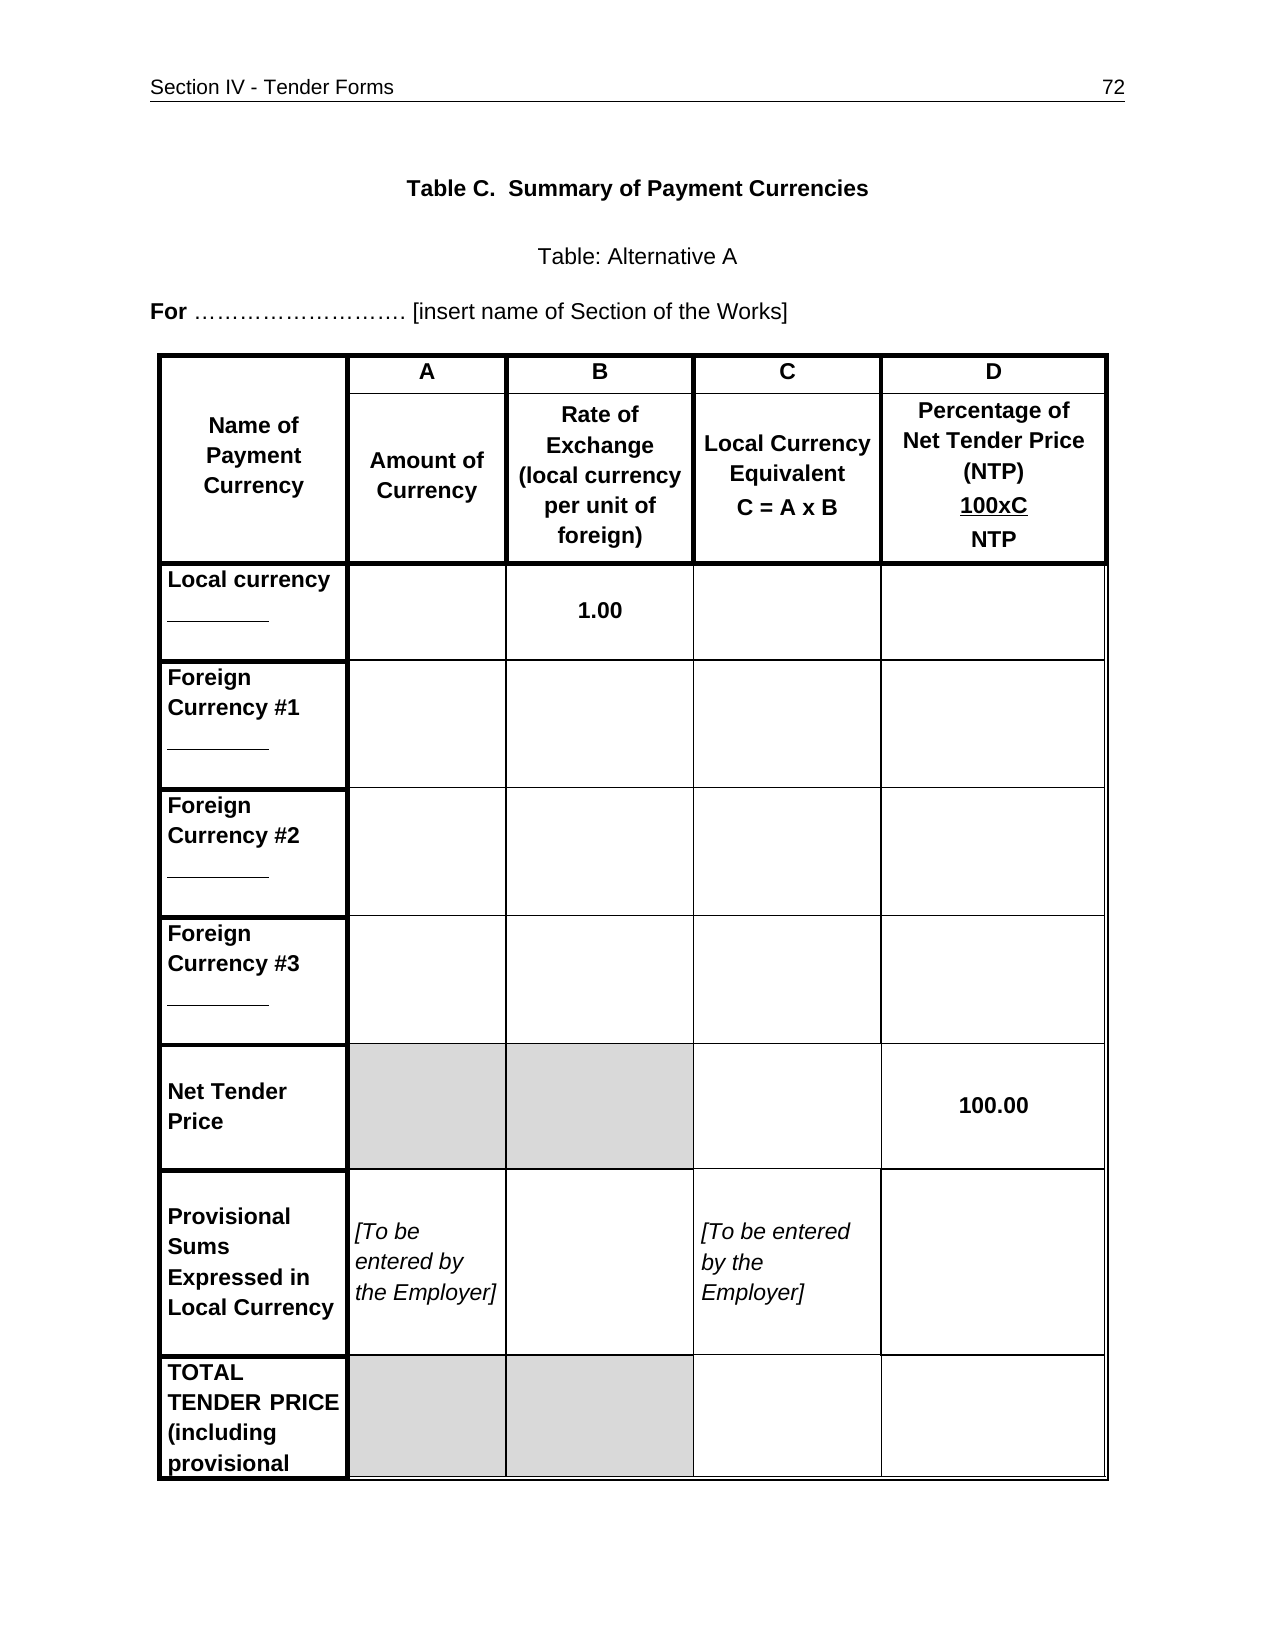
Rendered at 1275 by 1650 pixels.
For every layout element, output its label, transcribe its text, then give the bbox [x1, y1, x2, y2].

table_cell [507, 1044, 693, 1168]
table_cell [350, 1356, 505, 1476]
table_cell [350, 661, 505, 787]
table_cell [350, 916, 505, 1043]
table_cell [162, 1359, 345, 1476]
table_cell Provisional Sums Expressed in Local Currency [162, 1173, 345, 1354]
table_cell [694, 1044, 881, 1168]
text Table: Alternative A [150, 243, 1125, 269]
table_header C [696, 358, 879, 393]
table_cell [350, 566, 505, 659]
table_cell [882, 566, 1104, 659]
table_cell [507, 1356, 693, 1476]
table_cell [350, 1044, 505, 1168]
table_cell [350, 788, 505, 915]
table_cell Rate of Exchange (local currency per unit of foreign) [509, 394, 691, 561]
table_cell [882, 788, 1104, 915]
table_cell [507, 1170, 693, 1354]
table_cell Amount of Currency [350, 394, 504, 561]
table_cell [694, 661, 880, 787]
table_header B [509, 358, 691, 393]
table_cell Local currency [162, 566, 345, 659]
table_cell [882, 1356, 1104, 1476]
table_header A [350, 358, 504, 393]
text For ………………………. [insert name of Section of the Works] [150, 298, 1125, 324]
table_cell [694, 916, 880, 1043]
table_cell [694, 1355, 881, 1476]
subtitle Table C. Summary of Payment Currencies [150, 175, 1125, 201]
table_cell Local Currency Equivalent C = A x B [696, 394, 879, 561]
table_cell Percentage of Net Tender Price (NTP) 100xC NTP [883, 394, 1104, 561]
table_cell Net Tender Price [162, 1047, 345, 1168]
table_cell Foreign Currency #1 [162, 664, 345, 787]
table_cell [507, 788, 693, 915]
table_cell [882, 1170, 1104, 1354]
table_cell [507, 916, 693, 1043]
table_cell [882, 916, 1104, 1043]
table_cell Foreign Currency #3 [162, 920, 345, 1043]
table_cell 1.00 [507, 566, 693, 659]
table_header D [883, 358, 1104, 393]
table_header Name of Payment Currency [162, 358, 345, 561]
table_cell [507, 661, 693, 787]
table_cell 100.00 [882, 1044, 1104, 1168]
table_cell [To be entered by the Employer] [694, 1169, 880, 1354]
table_cell Foreign Currency #2 [162, 792, 345, 915]
table_cell [882, 661, 1104, 787]
table_cell [694, 788, 880, 915]
table_cell [694, 566, 880, 659]
table_cell [To be entered by the Employer] [350, 1170, 505, 1354]
